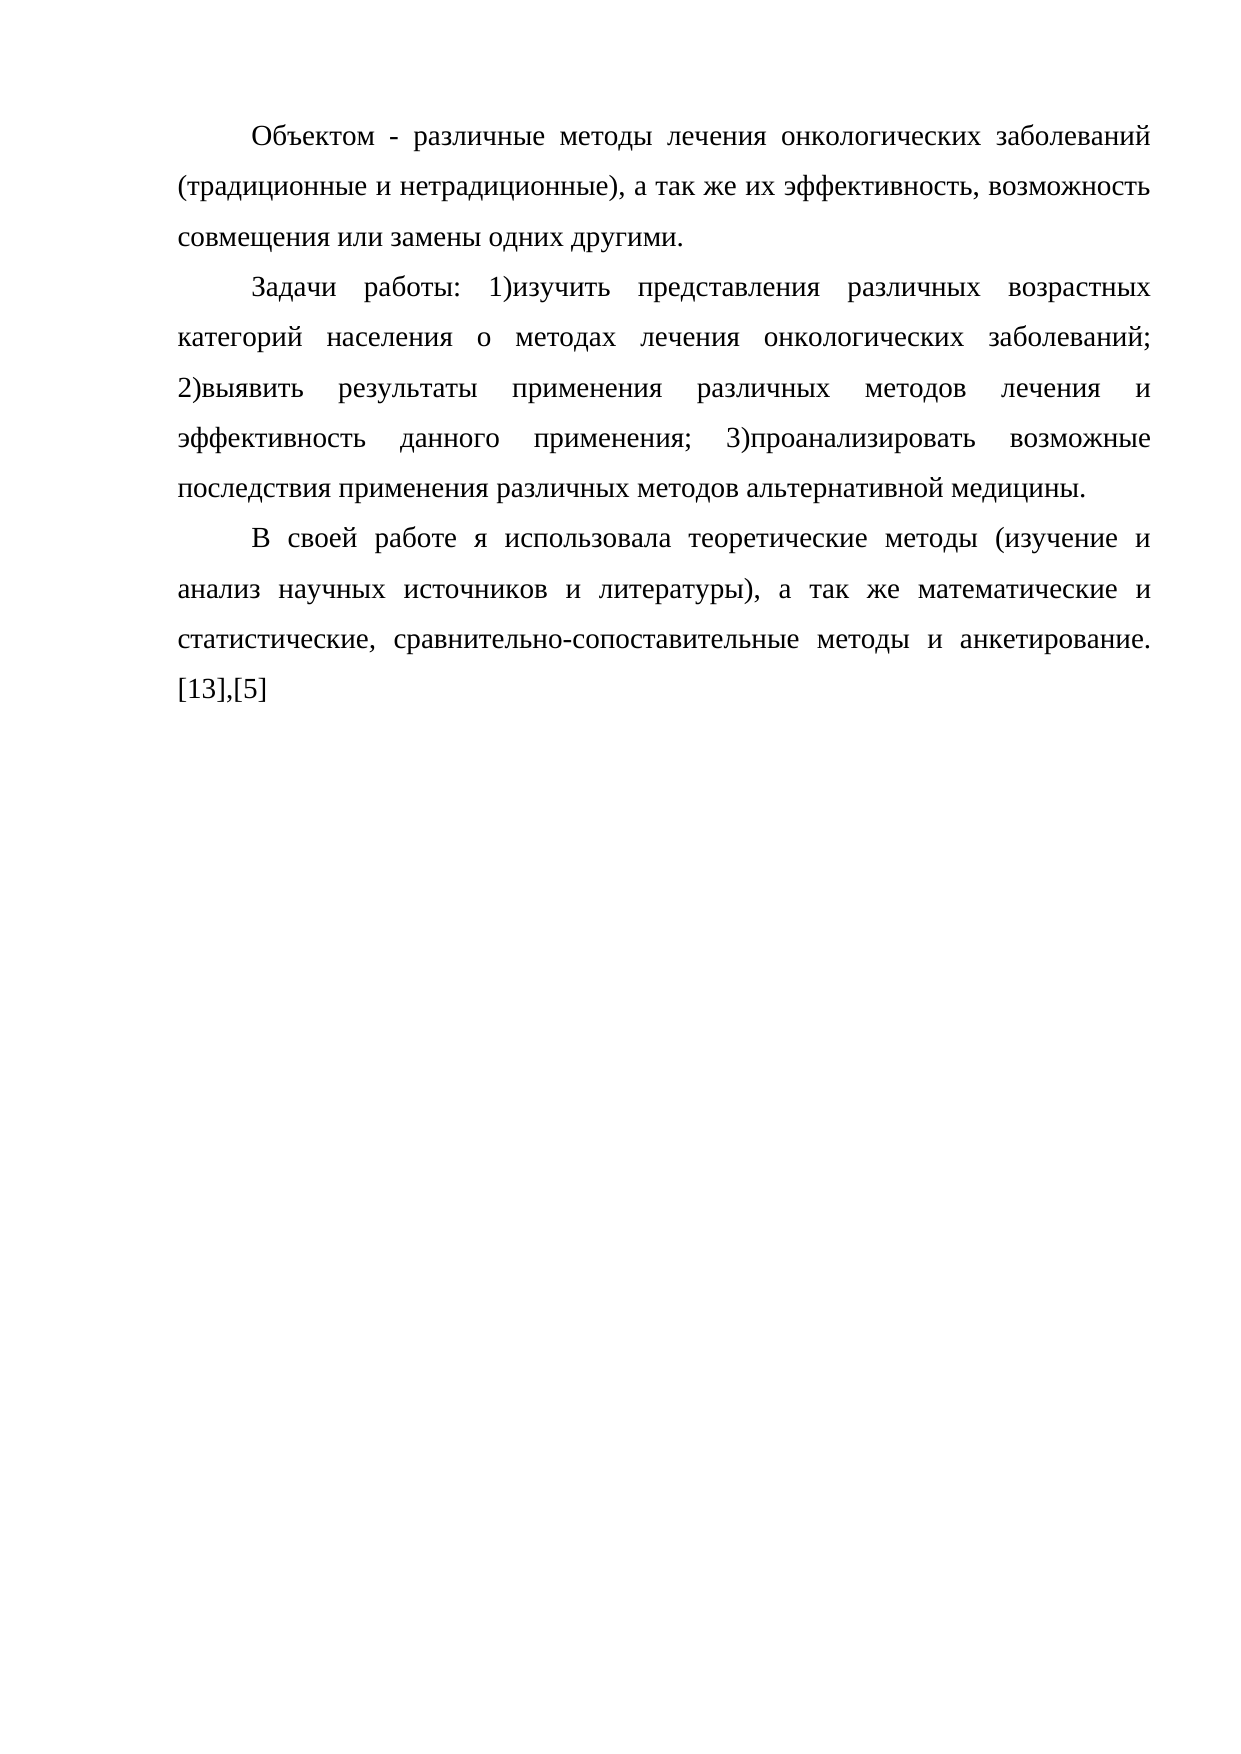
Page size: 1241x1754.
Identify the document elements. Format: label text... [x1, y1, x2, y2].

text Задачи работы: 1)изучить представления различных возрастных категорий населения о методах лечения онкологических заболеваний; 2)выявить результаты применения различных методов лечения и эффективность данного применения; 3)проанализировать возможные последствия применения различных методов альтернативной медицины. [177, 269, 1152, 504]
text В своей работе я использовала теоретические методы (изучение и анализ научных источников и литературы), а так же математические и статистические, сравнительно-сопоставительные методы и анкетирование.[13],[5] [177, 521, 1152, 705]
text Объектом - различные методы лечения онкологических заболеваний (традиционные и нетрадиционные), а так же их эффективность, возможность совмещения или замены одних другими. [177, 118, 1152, 252]
